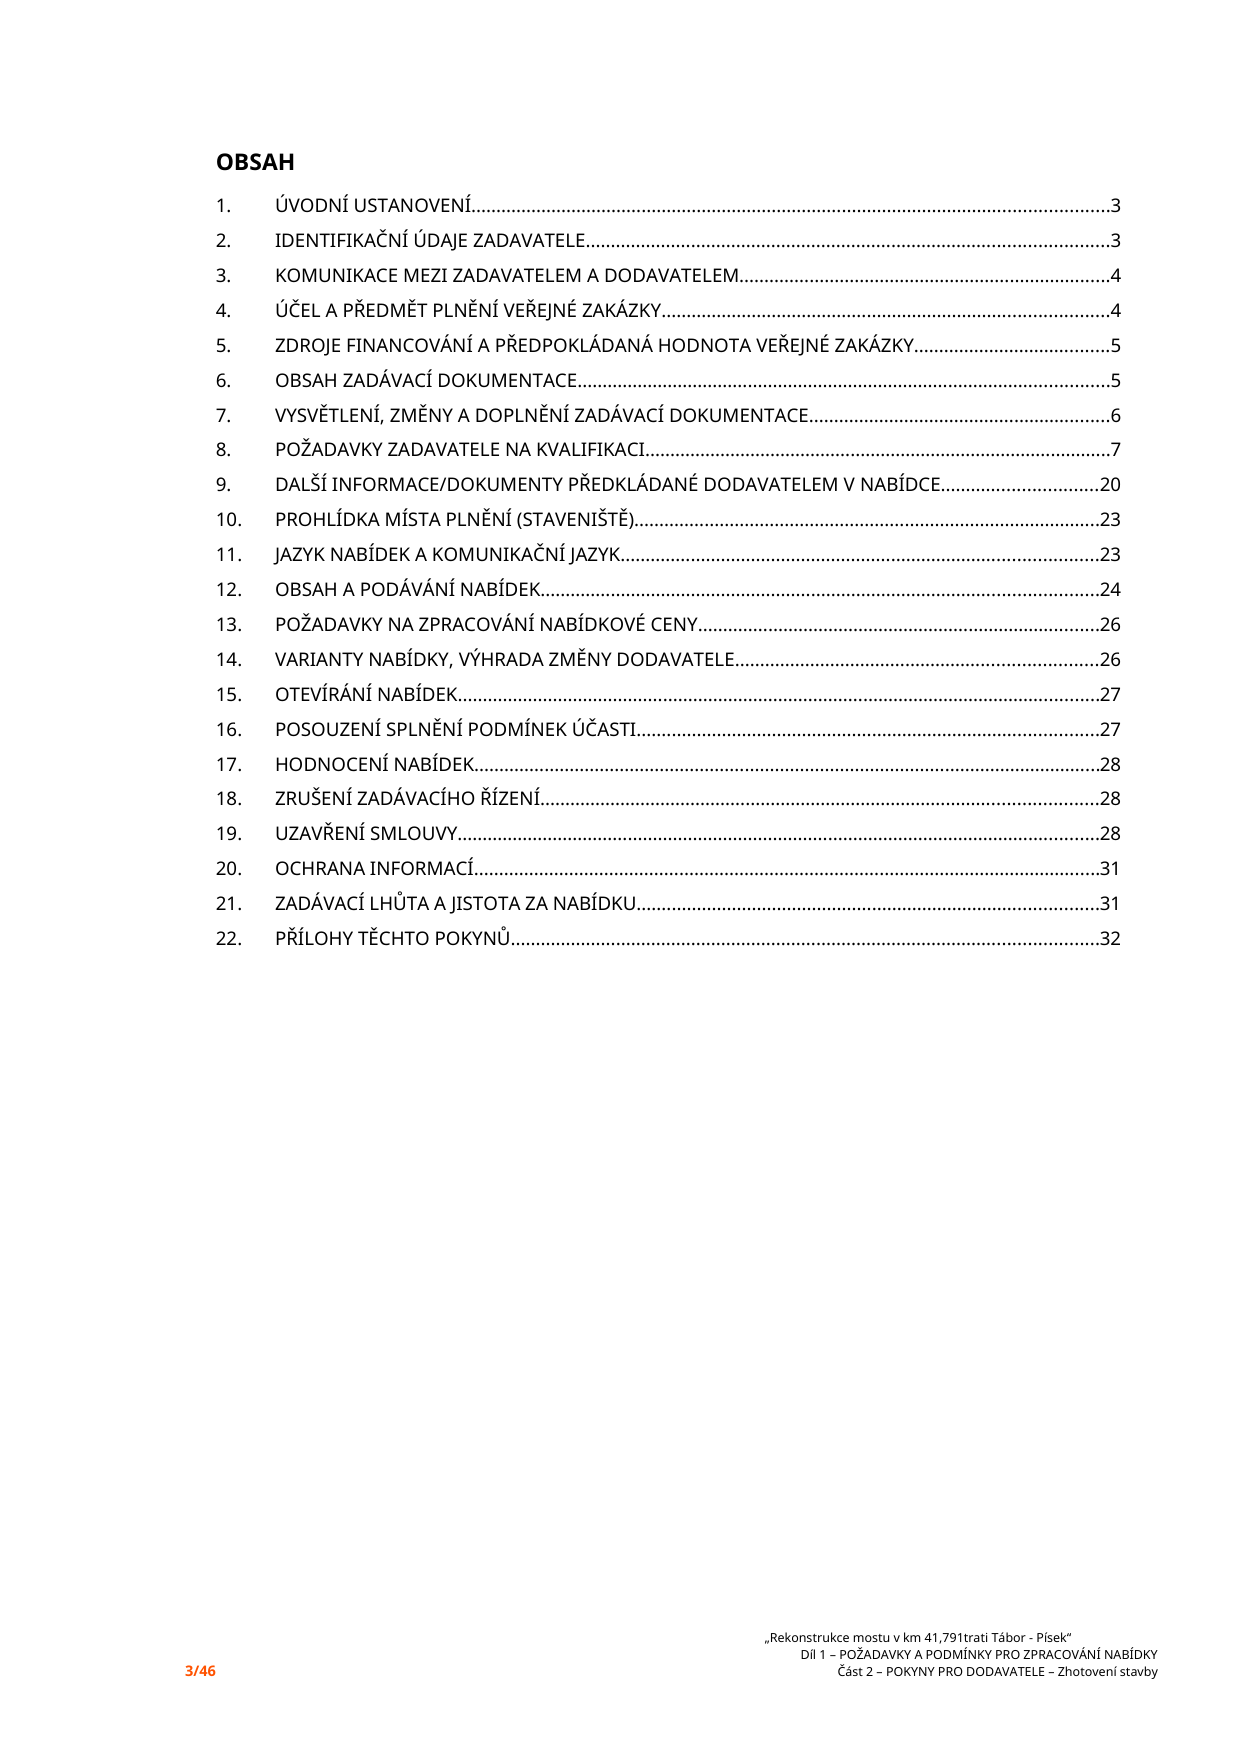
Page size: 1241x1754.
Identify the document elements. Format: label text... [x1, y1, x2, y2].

text 1. ÚVODNÍ USTANOVENÍ 3 [216, 192, 1122, 218]
text 15. OTEVÍRÁNÍ NABÍDEK 27 [216, 681, 1122, 707]
text 16. POSOUZENÍ SPLNĚNÍ PODMÍNEK ÚČASTI 27 [216, 716, 1122, 741]
text 7. VYSVĚTLENÍ, ZMĚNY a DOPLNĚNÍ ZADÁVACÍ DOKUMENTACE 6 [216, 402, 1122, 427]
text 2. IDENTIFIKAČNÍ ÚDAJE ZADAVATELE 3 [216, 227, 1122, 253]
text 17. HODNOCENÍ NABÍDEK 28 [216, 751, 1122, 776]
text 18. ZRUŠENÍ ZADÁVACÍHO ŘÍZENÍ 28 [216, 786, 1122, 811]
text 21. ZADÁVACÍ LHŮTA A JISTOTA ZA NABÍDKU 31 [216, 890, 1122, 916]
text 5. ZDROJE FINANCOVÁNÍ a PŘEDPOKLÁDANÁ HODNOTA VEŘEJNÉ ZAKÁZKY 5 [216, 332, 1122, 358]
text 20. OCHRANA INFORMACÍ 31 [216, 856, 1122, 881]
text 11. JAZYK NABÍDEK A KOMUNIKAČNÍ JAZYK 23 [216, 541, 1122, 567]
text 6. OBSAH ZADÁVACÍ DOKUMENTACE 5 [216, 367, 1122, 392]
text 14. VARIANTY NABÍDKY, VÝHRADA ZMĚNY DODAVATELE 26 [216, 646, 1122, 672]
text 13. POŽADAVKY NA ZPRACOVÁNÍ NABÍDKOVÉ CENY 26 [216, 611, 1122, 637]
text 8. POŽADAVKY ZADAVATELE NA KVALIFIKACI 7 [216, 437, 1122, 462]
text 4. ÚČEL a PŘEDMĚT PLNĚNÍ VEŘEJNÉ ZAKÁZKY 4 [216, 297, 1122, 323]
text 19. UZAVŘENÍ SMLOUVY 28 [216, 821, 1122, 846]
text 3. KOMUNIKACE MEZI ZADAVATELEM a DODAVATELEM 4 [216, 262, 1122, 288]
text 22. PŘÍLOHY TĚCHTO POKYNŮ 32 [216, 925, 1122, 951]
text Obsah [216, 146, 1122, 177]
text 10. PROHLÍDKA MÍSTA PLNĚNÍ (STAVENIŠTĚ) 23 [216, 507, 1122, 532]
text 12. OBSAH a PODÁVÁNÍ NABÍDEK 24 [216, 576, 1122, 602]
text 9. DALŠÍ INFORMACE/DOKUMENTY PŘEDKLÁDANÉ DODAVATELEM v NABÍDCE 20 [216, 472, 1122, 497]
